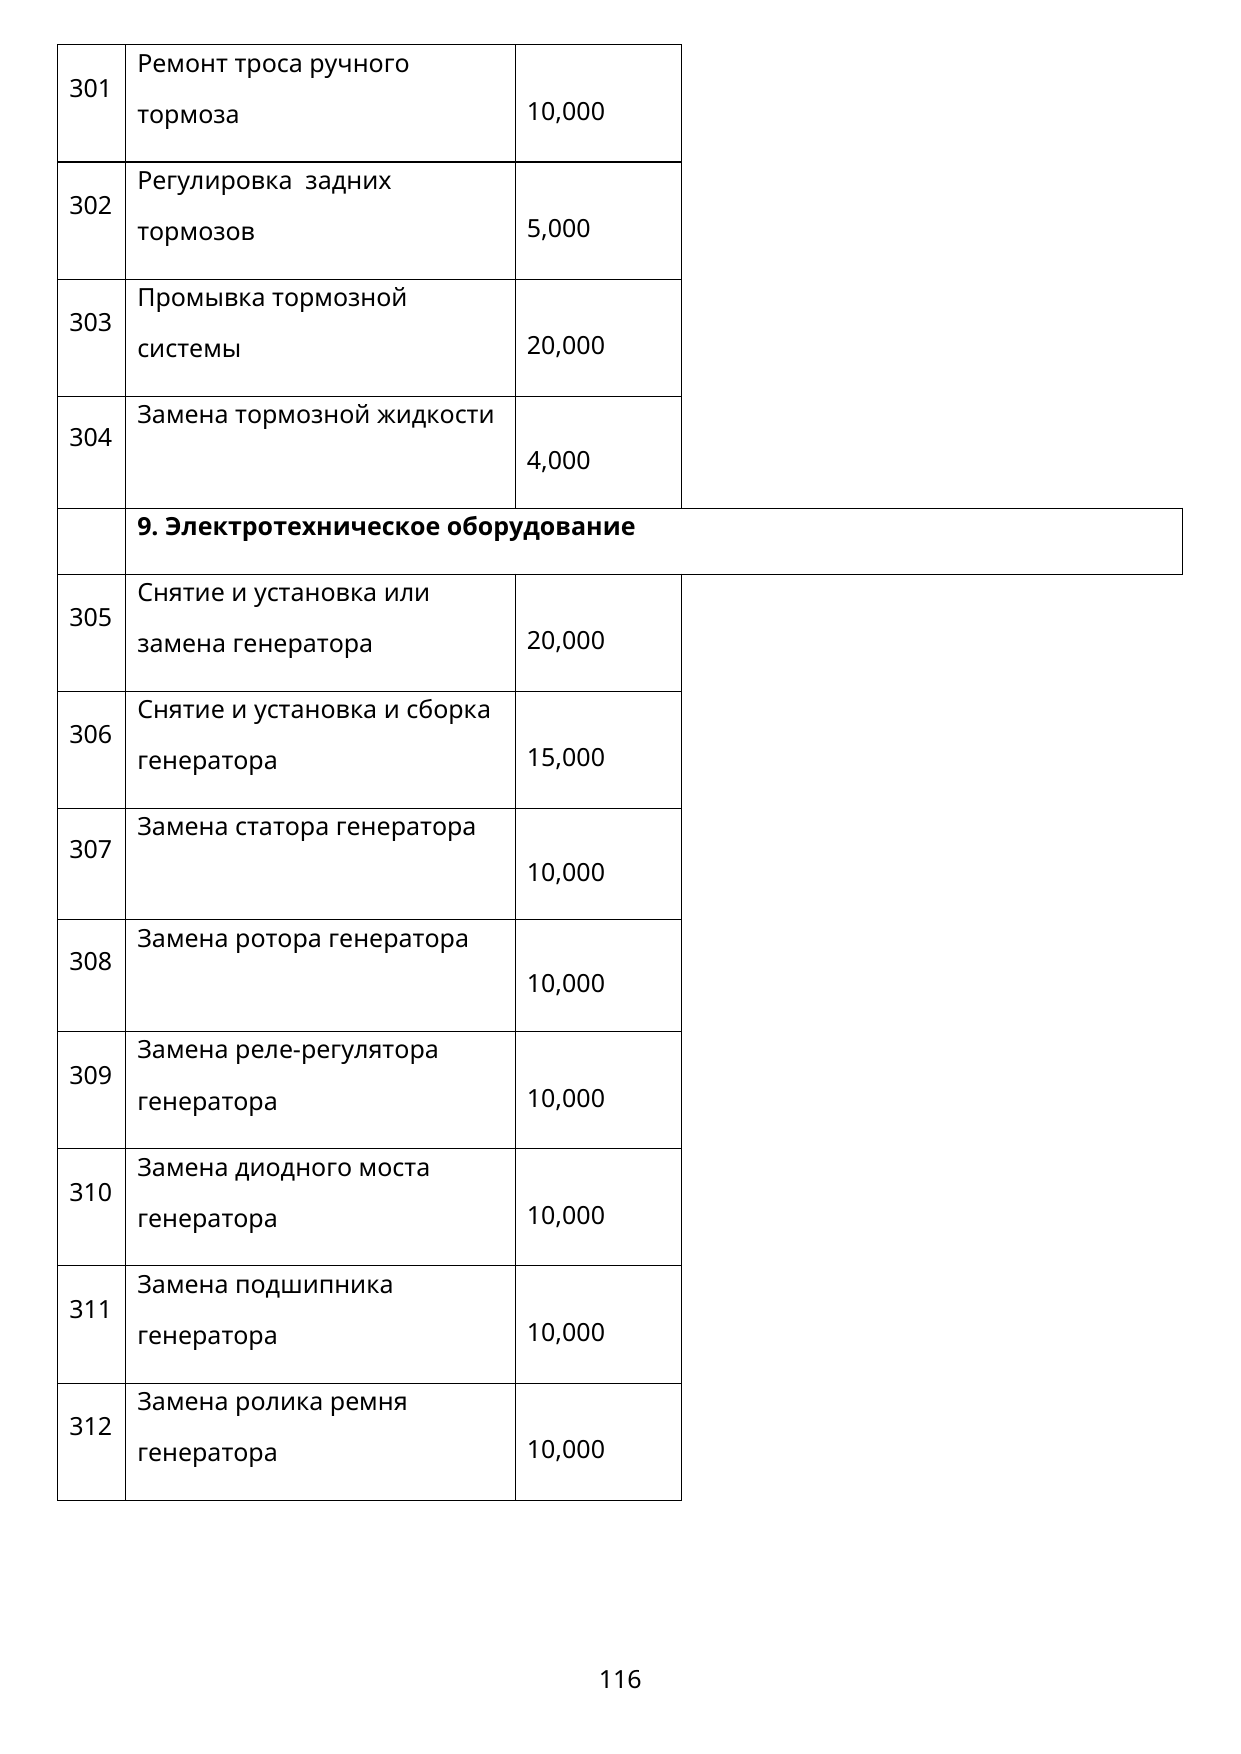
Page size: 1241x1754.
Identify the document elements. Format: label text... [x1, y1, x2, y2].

table_cell 308 [58, 920, 125, 1031]
table_cell Замена тормозной жидкости [126, 397, 515, 507]
table_cell Замена реле-регулятора генератора [126, 1032, 515, 1148]
table_cell Снятие и установка или замена генератора [126, 575, 515, 691]
table_cell 10,000 [516, 1266, 681, 1382]
table_cell Ремонт троса ручного тормоза [126, 45, 515, 161]
table_cell Замена ролика ремня генератора [126, 1384, 515, 1499]
table_cell 306 [58, 692, 125, 808]
table_cell 9. Электротехническое оборудование [126, 509, 1182, 573]
table_cell 304 [58, 397, 125, 507]
table_cell [58, 509, 125, 573]
table_cell 20,000 [516, 575, 681, 691]
table_cell 10,000 [516, 1032, 681, 1148]
table_cell 20,000 [516, 280, 681, 396]
table_cell Замена ротора генератора [126, 920, 515, 1031]
table_cell 10,000 [516, 45, 681, 161]
table_cell 10,000 [516, 1149, 681, 1265]
table_cell 302 [58, 163, 125, 278]
table_cell 10,000 [516, 809, 681, 919]
table_cell 307 [58, 809, 125, 919]
table_cell 310 [58, 1149, 125, 1265]
table_cell 5,000 [516, 163, 681, 278]
table_cell 10,000 [516, 920, 681, 1031]
table_cell 312 [58, 1384, 125, 1499]
table_cell 4,000 [516, 397, 681, 507]
table_cell 10,000 [516, 1384, 681, 1499]
table_cell Замена диодного моста генератора [126, 1149, 515, 1265]
table_cell 309 [58, 1032, 125, 1148]
table_cell 301 [58, 45, 125, 161]
table_cell Замена подшипника генератора [126, 1266, 515, 1382]
table_cell 305 [58, 575, 125, 691]
table_cell 15,000 [516, 692, 681, 808]
table_cell Регулировка задних тормозов [126, 163, 515, 278]
table_cell Замена статора генератора [126, 809, 515, 919]
table_cell Снятие и установка и сборка генератора [126, 692, 515, 808]
table_cell Промывка тормозной системы [126, 280, 515, 396]
table_cell 311 [58, 1266, 125, 1382]
table_cell 303 [58, 280, 125, 396]
